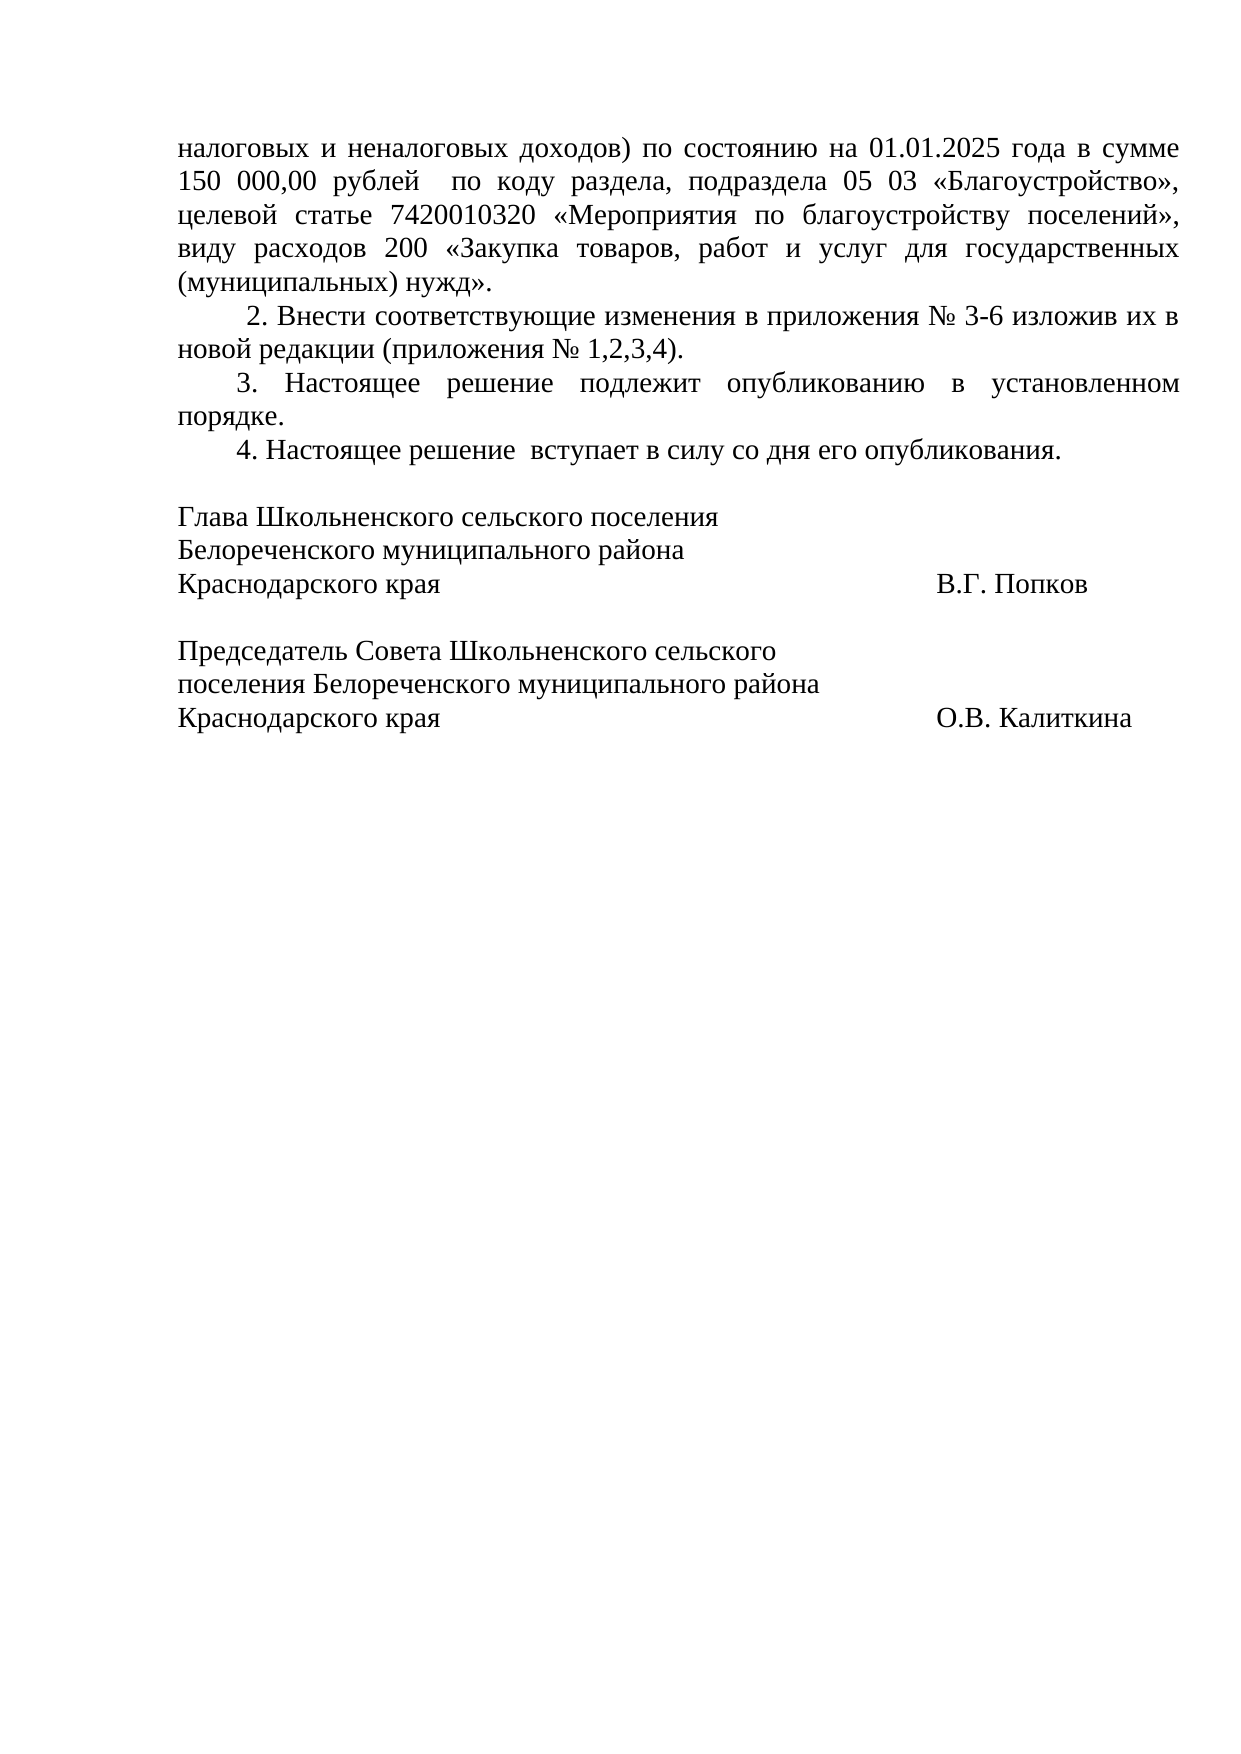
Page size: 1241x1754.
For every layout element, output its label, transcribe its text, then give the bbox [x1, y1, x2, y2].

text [177, 130, 1180, 298]
text Глава Школьненского сельского поселения [177, 499, 1181, 532]
text 4. Настоящее решение вступает в силу со дня его опубликования. [177, 432, 1181, 465]
text 2. Внести соответствующие изменения в приложения № 3-6 изложив их в новой редакции (приложения № 1,2,3,4). [177, 298, 1181, 365]
text 3. Настоящее решение подлежит опубликованию в установленном порядке. [177, 365, 1181, 432]
text Белореченского муниципального района [177, 532, 1181, 566]
text Председатель Совета Школьненского сельского [177, 633, 1181, 667]
text поселения Белореченского муниципального района [177, 667, 1181, 700]
text Краснодарского края О.В. Калиткина [177, 700, 1181, 734]
text Краснодарского края В.Г. Попков [177, 566, 1181, 599]
